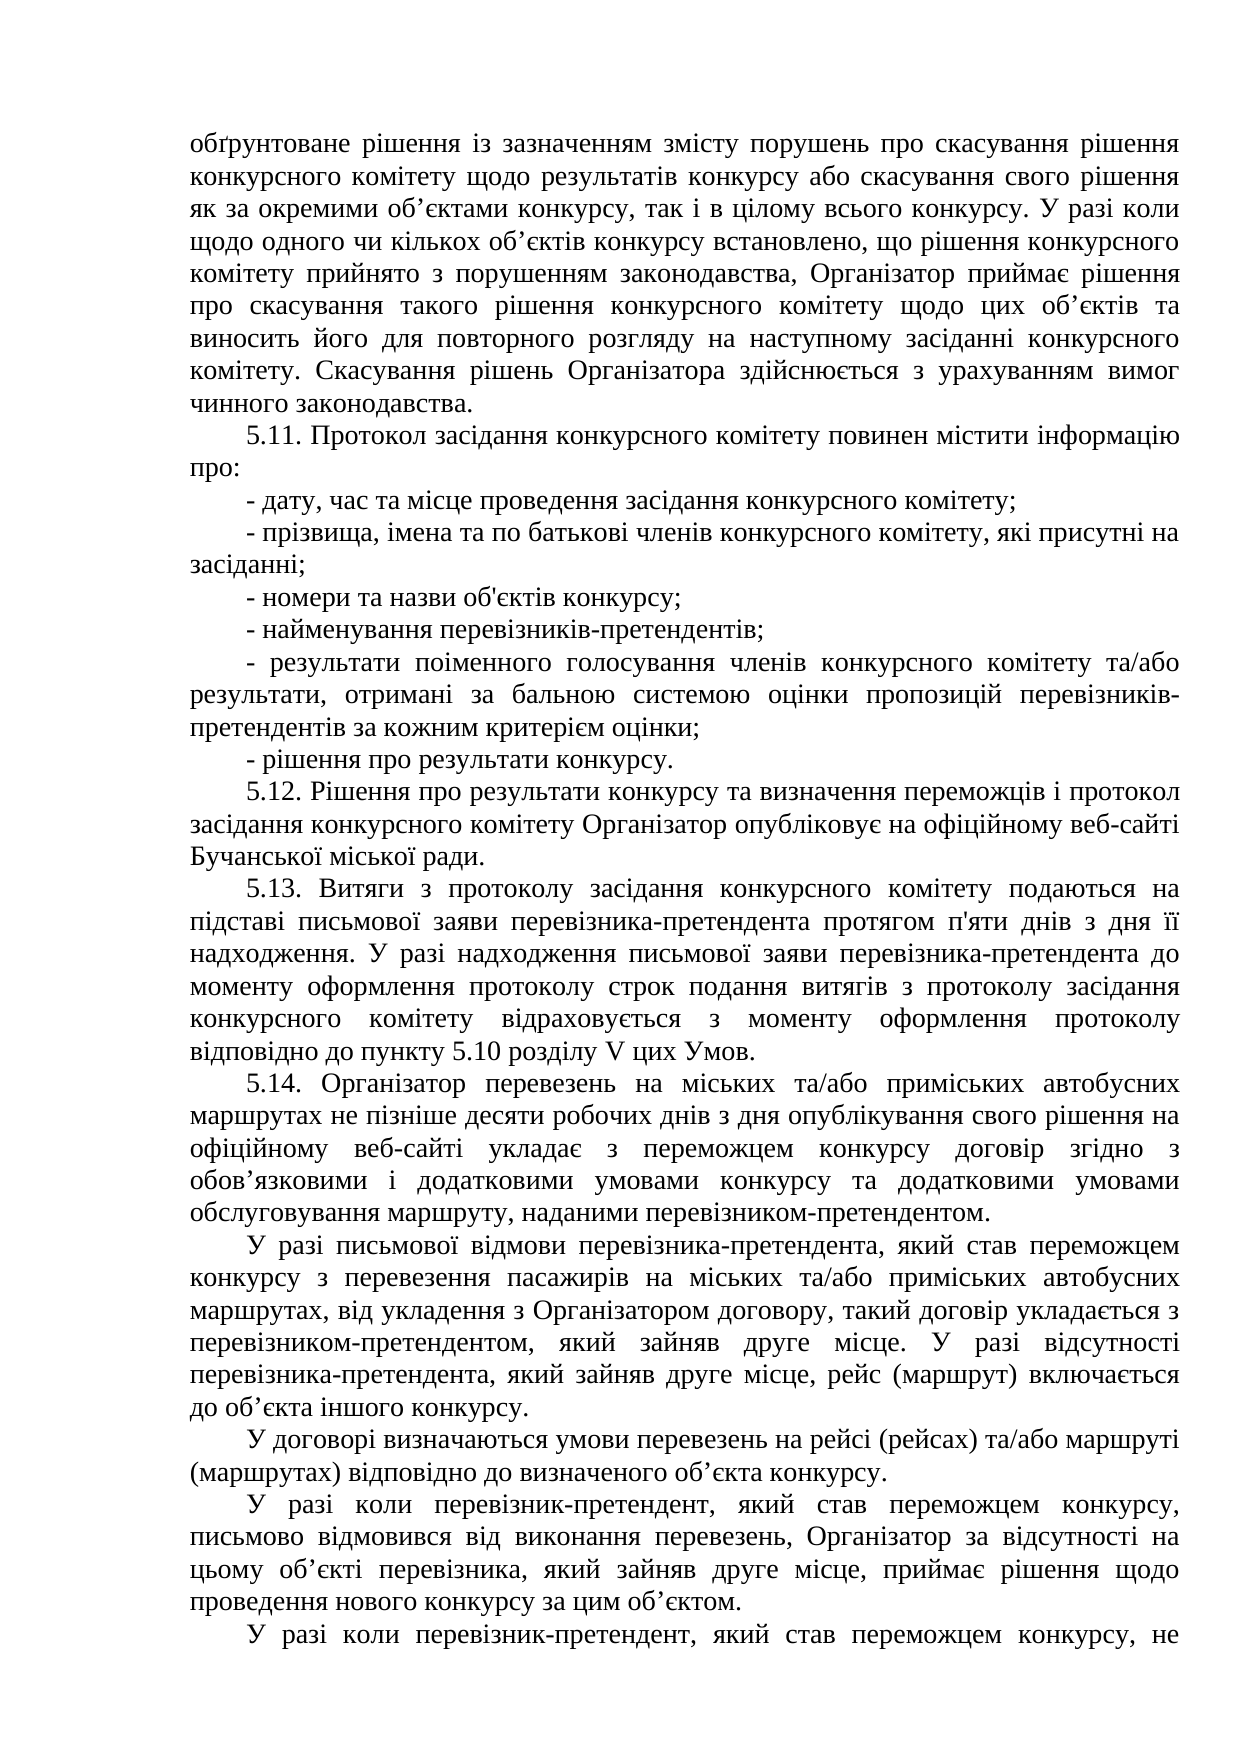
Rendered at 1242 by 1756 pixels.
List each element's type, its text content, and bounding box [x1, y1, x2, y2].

text - рішення про результати конкурсу. [189, 742, 1181, 774]
text 5.13. Витяги з протоколу засідання конкурсного комітету подаються на підставі письмової заяви перевізника-претендента протягом п'яти днів з дня її надходження. У разі надходження письмової заяви перевізника-претендента до моменту оформлення протоколу строк подання витягів з протоколу засідання конкурсного комітету відраховується з моменту оформлення протоколу відповідно до пункту 5.10 розділу V цих Умов. [189, 872, 1181, 1066]
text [189, 1617, 1181, 1649]
text - найменування перевізників-претендентів; [189, 612, 1181, 645]
text У разі коли перевізник-претендент, який став переможцем конкурсу, письмово відмовився від виконання перевезень, Організатор за відсутності на цьому об’єкті перевізника, який зайняв друге місце, приймає рішення щодо проведення нового конкурсу за цим об’єктом. [189, 1487, 1181, 1617]
text - прізвища, імена та по батькові членів конкурсного комітету, які присутні на засіданні; [189, 515, 1181, 580]
text 5.14. Організатор перевезень на міських та/або приміських автобусних маршрутах не пізніше десяти робочих днів з дня опублікування свого рішення на офіційному веб-сайті укладає з переможцем конкурсу договір згідно з обов’язковими і додатковими умовами конкурсу та додатковими умовами обслуговування маршруту, наданими перевізником-претендентом. [189, 1066, 1181, 1228]
text У договорі визначаються умови перевезень на рейсі (рейсах) та/або маршруті (маршрутах) відповідно до визначеного об’єкта конкурсу. [189, 1422, 1181, 1487]
text У разі письмової відмови перевізника-претендента, який став переможцем конкурсу з перевезення пасажирів на міських та/або приміських автобусних маршрутах, від укладення з Організатором договору, такий договір укладається з перевізником-претендентом, який зайняв друге місце. У разі відсутності перевізника-претендента, який зайняв друге місце, рейс (маршрут) включається до об’єкта іншого конкурсу. [189, 1228, 1181, 1422]
text - результати поіменного голосування членів конкурсного комітету та/або результати, отримані за бальною системою оцінки пропозицій перевізників-претендентів за кожним критерієм оцінки; [189, 645, 1181, 742]
text - номери та назви об'єктів конкурсу; [189, 580, 1181, 612]
text - дату, час та місце проведення засідання конкурсного комітету; [189, 483, 1181, 515]
text 5.12. Рішення про результати конкурсу та визначення переможців і протокол засідання конкурсного комітету Організатор опубліковує на офіційному веб-сайті Бучанської міської ради. [189, 774, 1181, 872]
text 5.11. Протокол засідання конкурсного комітету повинен містити інформацію про: [189, 418, 1181, 483]
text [189, 126, 1181, 418]
